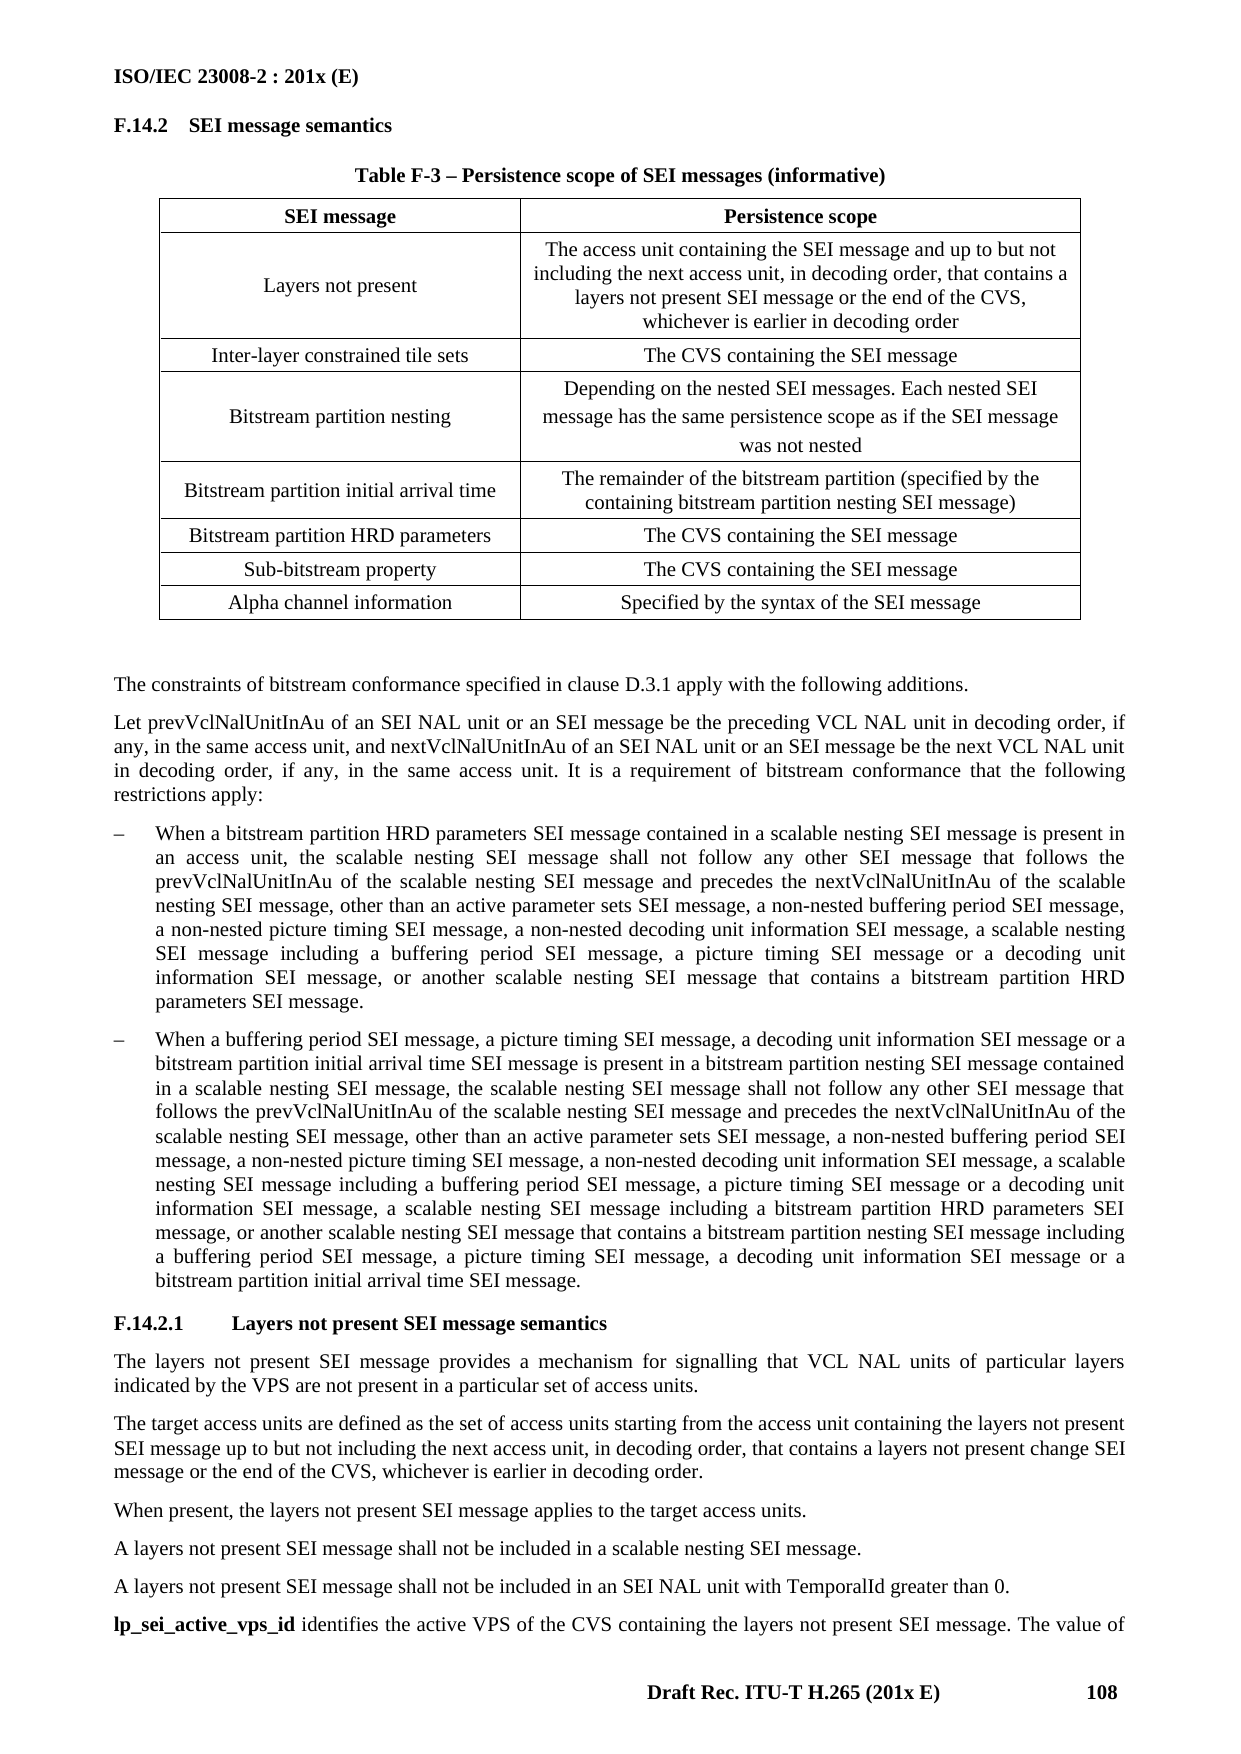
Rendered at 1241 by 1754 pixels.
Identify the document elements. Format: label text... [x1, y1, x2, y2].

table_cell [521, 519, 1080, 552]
text Table F-3 – Persistence scope of SEI messages (informative) [113, 162, 1127, 187]
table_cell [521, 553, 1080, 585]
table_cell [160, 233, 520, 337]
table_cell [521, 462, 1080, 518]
text The target access units are defined as the set of access units starting from the access unit containing the layers not present SEI message up to but not including the next access unit, in decoding order, that contains a layers not present change SEI message or the end of the CVS, whichever is earlier in decoding order. [113, 1411, 1127, 1483]
text Let prevVclNalUnitInAu of an SEI NAL unit or an SEI message be the preceding VCL NAL unit in decoding order, if any, in the same access unit, and nextVclNalUnitInAu of an SEI NAL unit or an SEI message be the next VCL NAL unit in decoding order, if any, in the same access unit. It is a requirement of bitstream conformance that the following restrictions apply: [113, 710, 1127, 806]
list SEI message semantics [113, 113, 1127, 137]
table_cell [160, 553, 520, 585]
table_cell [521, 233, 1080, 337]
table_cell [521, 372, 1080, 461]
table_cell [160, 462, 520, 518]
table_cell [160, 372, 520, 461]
text The constraints of bitstream conformance specified in clause D.3.1 apply with the following additions. [113, 672, 1127, 696]
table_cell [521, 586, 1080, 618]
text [113, 1612, 1127, 1636]
text The layers not present SEI message provides a mechanism for signalling that VCL NAL units of particular layers indicated by the VPS are not present in a particular set of access units. [113, 1349, 1127, 1397]
text When present, the layers not present SEI message applies to the target access units. [113, 1498, 1127, 1522]
text A layers not present SEI message shall not be included in an SEI NAL unit with TemporalId greater than 0. [113, 1574, 1127, 1598]
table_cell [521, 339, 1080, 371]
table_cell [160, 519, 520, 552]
text – When a buffering period SEI message, a picture timing SEI message, a decoding unit information SEI message or a bitstream partition initial arrival time SEI message is present in a bitstream partition nesting SEI message contained in a scalable nesting SEI message, the scalable nesting SEI message shall not follow any other SEI message that follows the prevVclNalUnitInAu of the scalable nesting SEI message and precedes the nextVclNalUnitInAu of the scalable nesting SEI message, other than an active parameter sets SEI message, a non-nested buffering period SEI message, a non-nested picture timing SEI message, a non-nested decoding unit information SEI message, a scalable nesting SEI message including a buffering period SEI message, a picture timing SEI message or a decoding unit information SEI message, a scalable nesting SEI message including a bitstream partition HRD parameters SEI message, or another scalable nesting SEI message that contains a bitstream partition nesting SEI message including a buffering period SEI message, a picture timing SEI message, a decoding unit information SEI message or a bitstream partition initial arrival time SEI message. [113, 1027, 1127, 1292]
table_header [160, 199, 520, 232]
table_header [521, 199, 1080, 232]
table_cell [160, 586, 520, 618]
text A layers not present SEI message shall not be included in a scalable nesting SEI message. [113, 1536, 1127, 1560]
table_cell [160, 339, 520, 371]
list Layers not present SEI message semantics [113, 1311, 1127, 1335]
text – When a bitstream partition HRD parameters SEI message contained in a scalable nesting SEI message is present in an access unit, the scalable nesting SEI message shall not follow any other SEI message that follows the prevVclNalUnitInAu of the scalable nesting SEI message and precedes the nextVclNalUnitInAu of the scalable nesting SEI message, other than an active parameter sets SEI message, a non-nested buffering period SEI message, a non-nested picture timing SEI message, a non-nested decoding unit information SEI message, a scalable nesting SEI message including a buffering period SEI message, a picture timing SEI message or a decoding unit information SEI message, or another scalable nesting SEI message that contains a bitstream partition HRD parameters SEI message. [113, 821, 1127, 1013]
